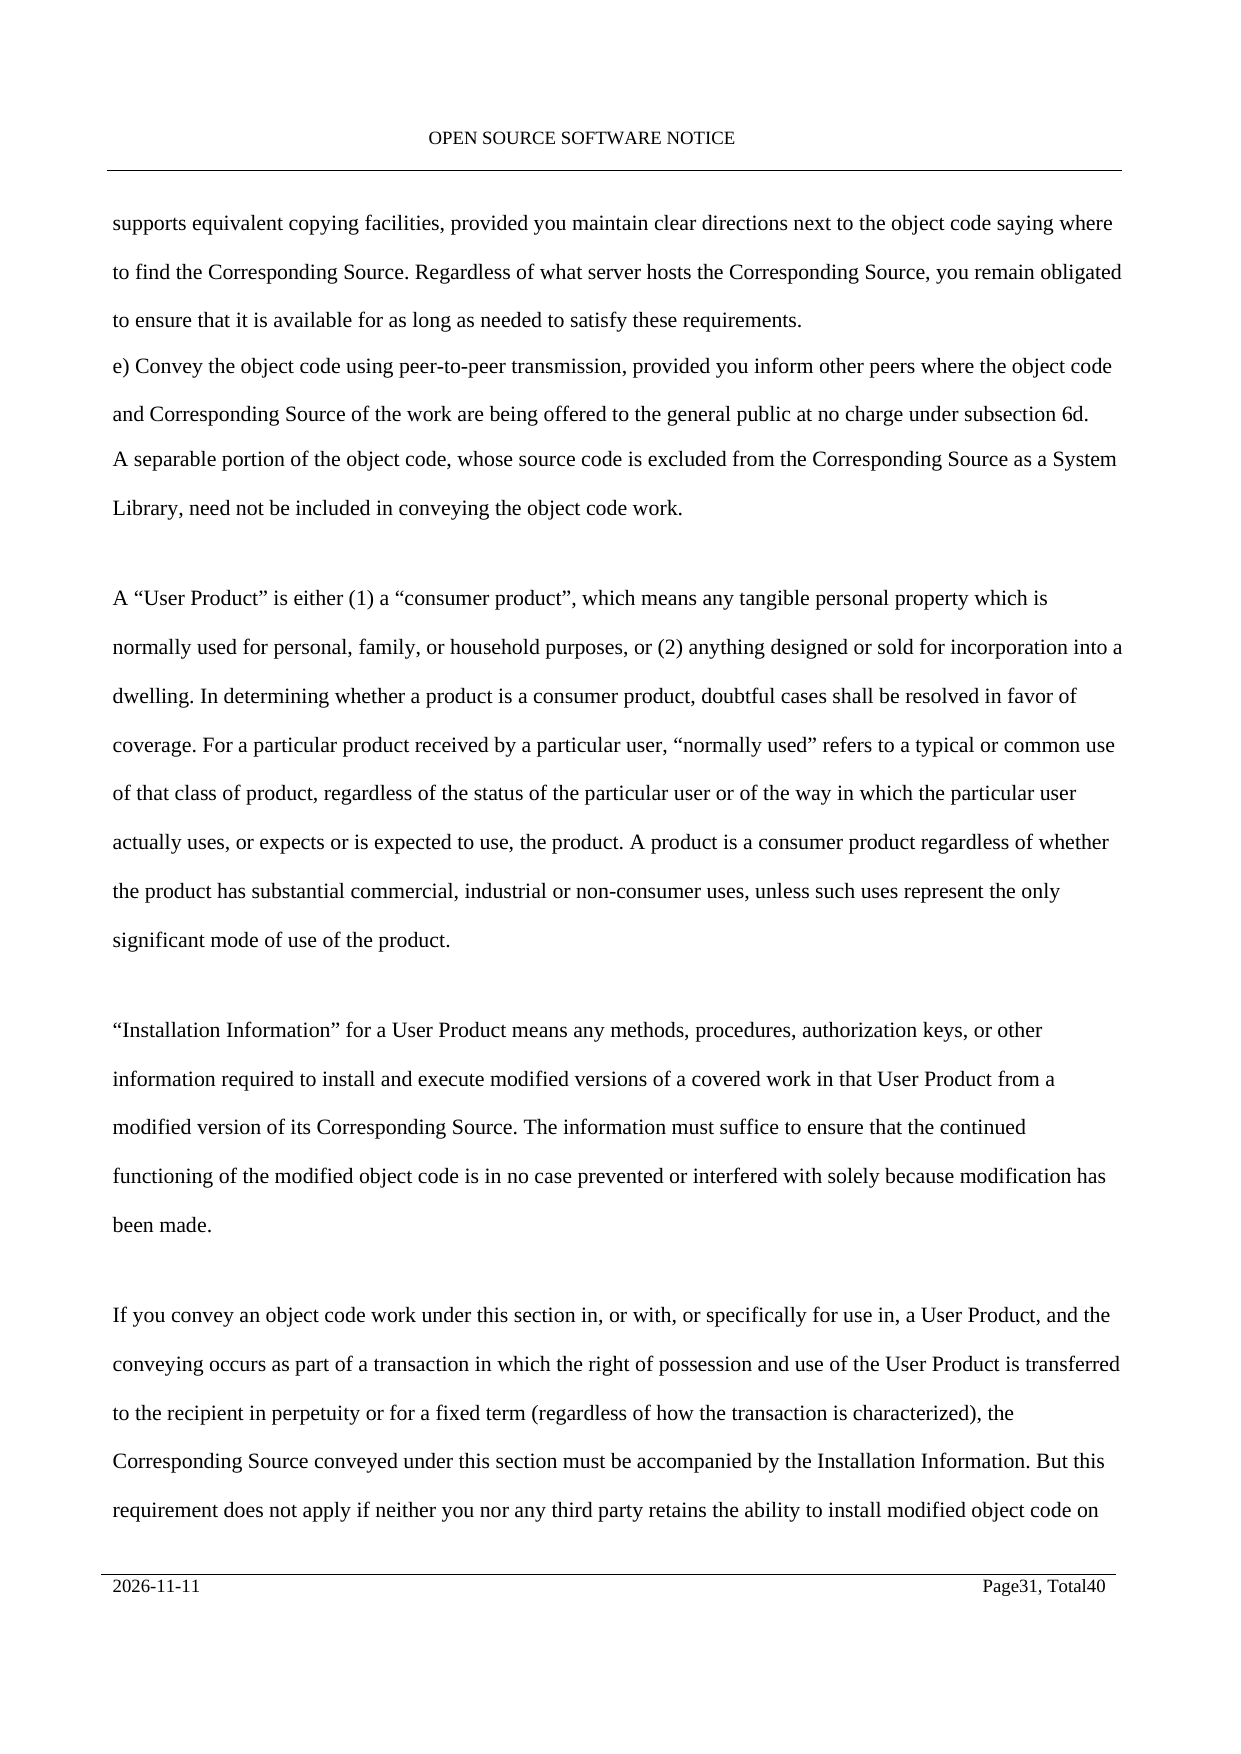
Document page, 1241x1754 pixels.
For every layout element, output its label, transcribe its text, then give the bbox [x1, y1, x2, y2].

text A separable portion of the object code, whose source code is excluded from the Corresponding Source as a System Library, need not be included in conveying the object code work. [112, 443, 1128, 524]
text e) Convey the object code using peer-to-peer transmission, provided you inform other peers where the object code and Corresponding Source of the work are being offered to the general public at no charge under subsection 6d. [112, 349, 1128, 430]
text “Installation Information” for a User Product means any methods, procedures, authorization keys, or other information required to install and execute modified versions of a covered work in that User Product from a modified version of its Corresponding Source. The information must suffice to ensure that the continued functioning of the modified object code is in no case prevented or interfered with solely because modification has been made. [112, 1013, 1128, 1241]
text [112, 1298, 1128, 1526]
text A “User Product” is either (1) a “consumer product”, which means any tangible personal property which is normally used for personal, family, or household purposes, or (2) anything designed or sold for incorporation into a dwelling. In determining whether a product is a consumer product, doubtful cases shall be resolved in favor of coverage. For a particular product received by a particular user, “normally used” refers to a typical or common use of that class of product, regardless of the status of the particular user or of the way in which the particular user actually uses, or expects or is expected to use, the product. A product is a consumer product regardless of whether the product has substantial commercial, industrial or non-consumer uses, unless such uses represent the only significant mode of use of the product. [112, 582, 1128, 956]
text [112, 206, 1128, 336]
